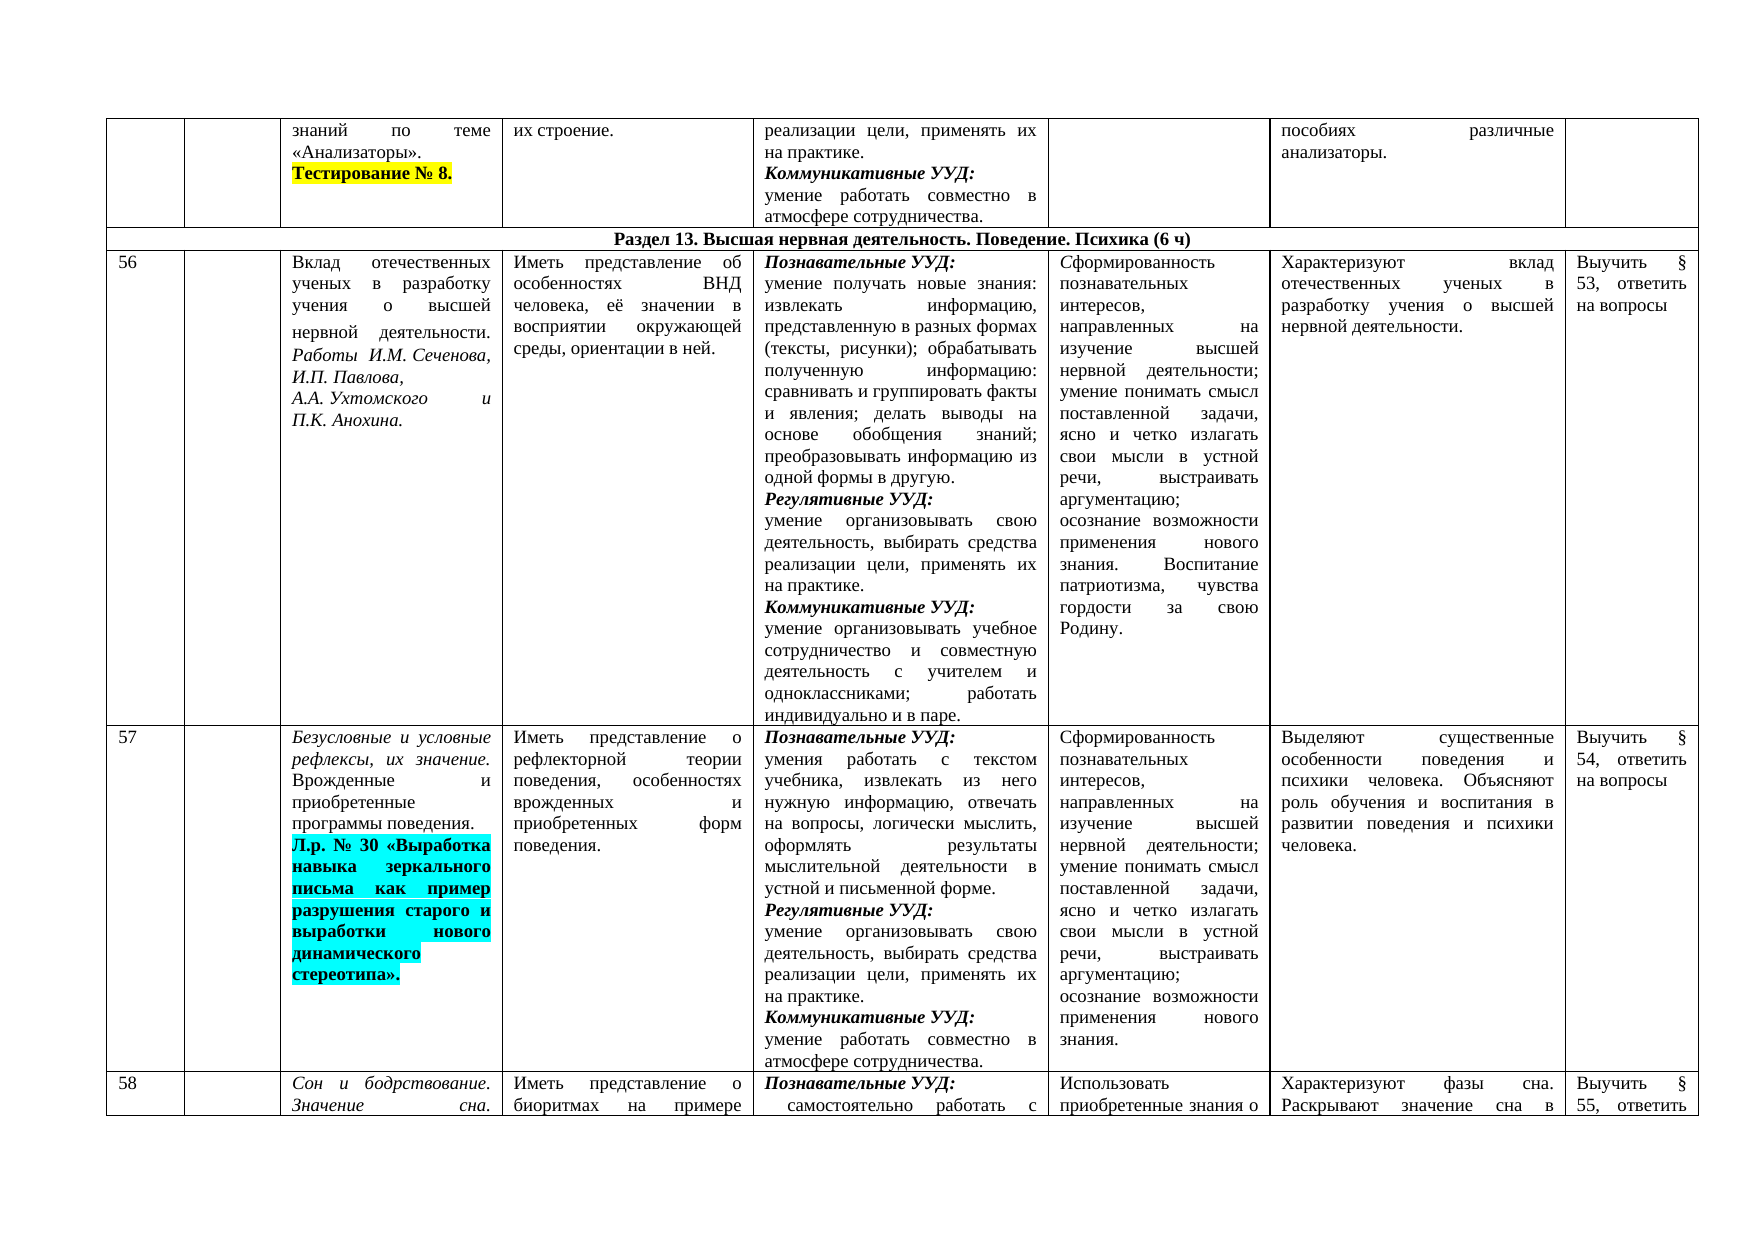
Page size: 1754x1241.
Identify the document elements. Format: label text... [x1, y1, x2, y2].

table_cell Иметь представление об особенностях ВНД человека, её значении в восприятии окружающей среды, ориентации в ней. [503, 251, 753, 725]
table_cell Выучить § 53, ответить на вопросы [1566, 251, 1698, 725]
table_cell [185, 119, 280, 227]
table_cell Безусловные и условные рефлексы, их значение. Врожденные и приобретенные программы поведения. Л.р. № 30 «Выработка навыка зеркального письма как пример разрушения старого и выработки нового динамического стереотипа». [281, 726, 502, 1071]
table_cell Вклад отечественных ученых в разработку учения о высшей нервной деятельности. Работы И.М. Сеченова, И.П. Павлова, А.А. Ухтомского и П.К. Анохина. [281, 251, 502, 725]
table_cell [281, 119, 502, 227]
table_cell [1271, 119, 1565, 227]
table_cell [1566, 1072, 1698, 1115]
table_cell Познавательные УУД: умения работать с текстом учебника, извлекать из него нужную информацию, отвечать на вопросы, логически мыслить, оформлять результаты мыслительной деятельности в устной и письменной форме. Регулятивные УУД: умение организовывать свою деятельность, выбирать средства реализации цели, применять их на практике. Коммуникативные УУД: умение работать совместно в атмосфере сотрудничества. [754, 726, 1048, 1071]
table_cell Сформированность познавательных интересов, направленных на изучение высшей нервной деятельности; умение понимать смысл поставленной задачи, ясно и четко излагать свои мысли в устной речи, выстраивать аргументацию; осознание возможности применения нового знания. [1049, 726, 1269, 1071]
table_cell 55 [107, 119, 184, 227]
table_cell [754, 1072, 1048, 1115]
table_cell 56 [107, 251, 184, 725]
table_cell Характеризуют вклад отечественных ученых в разработку учения о высшей нервной деятельности. [1271, 251, 1565, 725]
table_cell Выучить § 54, ответить на вопросы [1566, 726, 1698, 1071]
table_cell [503, 119, 753, 227]
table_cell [503, 1072, 753, 1115]
table_cell [185, 726, 280, 1071]
table_cell [185, 251, 280, 725]
table_cell 58 [107, 1072, 184, 1115]
table_cell Выделяют существенные особенности поведения и психики человека. Объясняют роль обучения и воспитания в развитии поведения и психики человека. [1271, 726, 1565, 1071]
table_cell Познавательные УУД: умение получать новые знания: извлекать информацию, представленную в разных формах (тексты, рисунки); обрабатывать полученную информацию: сравнивать и группировать факты и явления; делать выводы на основе обобщения знаний; преобразовывать информацию из одной формы в другую. Регулятивные УУД: умение организовывать свою деятельность, выбирать средства реализации цели, применять их на практике. Коммуникативные УУД: умение организовывать учебное сотрудничество и совместную деятельность с учителем и одноклассниками; работать индивидуально и в паре. [754, 251, 1048, 725]
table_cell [1049, 119, 1269, 227]
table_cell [281, 1072, 502, 1115]
table_cell 57 [107, 726, 184, 1071]
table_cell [754, 119, 1048, 227]
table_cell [1049, 1072, 1269, 1115]
table_cell Иметь представление о рефлекторной теории поведения, особенностях врожденных и приобретенных форм поведения. [503, 726, 753, 1071]
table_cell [1566, 119, 1698, 227]
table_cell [1271, 1072, 1565, 1115]
table_cell Сформированность познавательных интересов, направленных на изучение высшей нервной деятельности; умение понимать смысл поставленной задачи, ясно и четко излагать свои мысли в устной речи, выстраивать аргументацию; осознание возможности применения нового знания. Воспитание патриотизма, чувства гордости за свою Родину. [1049, 251, 1269, 725]
table_cell Раздел 13. Высшая нервная деятельность. Поведение. Психика (6 ч) [107, 228, 1698, 249]
table_cell [185, 1072, 280, 1115]
